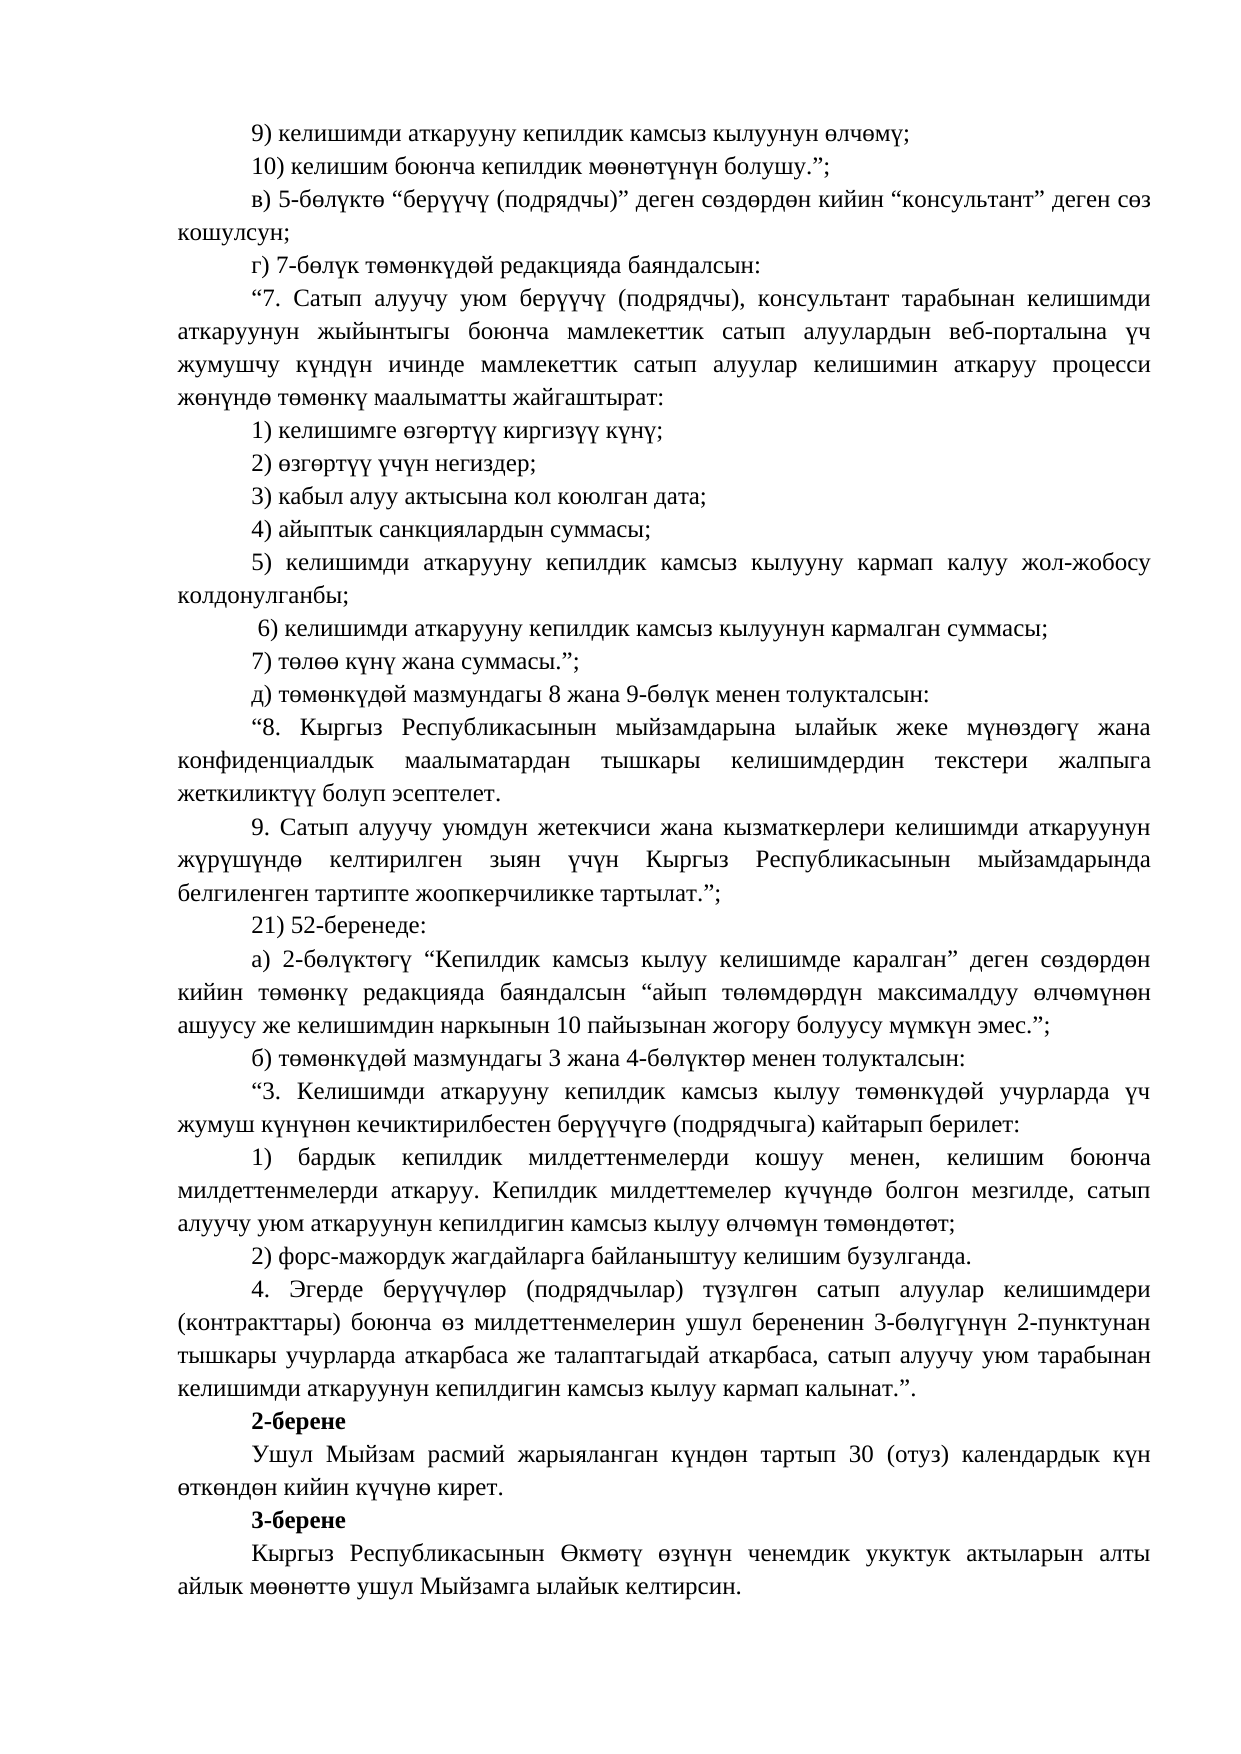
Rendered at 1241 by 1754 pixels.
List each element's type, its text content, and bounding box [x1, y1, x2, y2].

text д) төмөнкүдөй мазмундагы 8 жана 9-бөлүк менен толукталсын: [177, 679, 1152, 708]
text Кыргыз Республикасынын Өкмөтү өзүнүн ченемдик укуктук актыларын алты айлык мөөнөттө ушул Мыйзамга ылайык келтирсин. [177, 1538, 1152, 1600]
text 1) келишимге өзгөртүү киргизүү күнү; [177, 415, 1152, 444]
text “8. Кыргыз Республикасынын мыйзамдарына ылайык жеке мүнөздөгү жана конфиденциалдык маалыматардан тышкары келишимдердин текстери жалпыга жеткиликтүү болуп эсептелет. [177, 712, 1152, 807]
text 9. Сатып алуучу уюмдун жетекчиси жана кызматкерлери келишимди аткаруунун жүрүшүндө келтирилген зыян үчүн Кыргыз Республикасынын мыйзамдарында белгиленген тартипте жоопкерчиликке тартылат.”; [177, 812, 1152, 906]
text б) төмөнкүдөй мазмундагы 3 жана 4-бөлүктөр менен толукталсын: [177, 1043, 1152, 1071]
text 2-берене [177, 1406, 1152, 1435]
text а) 2-бөлүктөгү “Кепилдик камсыз кылуу келишимде каралган” деген сөздөрдөн кийин төмөнкү редакцияда баяндалсын “айып төлөмдөрдүн максималдуу өлчөмүнөн ашуусу же келишимдин наркынын 10 пайызынан жогору болуусу мүмкүн эмес.”; [177, 944, 1152, 1038]
text 5) келишимди аткарууну кепилдик камсыз кылууну кармап калуу жол-жобосу колдонулганбы; [177, 547, 1152, 609]
text 6) келишимди аткарууну кепилдик камсыз кылуунун кармалган суммасы; [177, 613, 1152, 642]
text Ушул Мыйзам расмий жарыяланган күндөн тартып 30 (отуз) календардык күн өткөндөн кийин күчүнө кирет. [177, 1439, 1152, 1501]
text 10) келишим боюнча кепилдик мөөнөтүнүн болушу.”; [177, 151, 1152, 180]
text 4) айыптык санкциялардын суммасы; [177, 514, 1152, 543]
text 9) келишимди аткарууну кепилдик камсыз кылуунун өлчөмү; [177, 118, 1152, 147]
text 4. Эгерде берүүчүлөр (подрядчылар) түзүлгөн сатып алуулар келишимдери (контракттары) боюнча өз милдеттенмелерин ушул берененин 3-бөлүгүнүн 2-пунктунан тышкары учурларда аткарбаса же талаптагыдай аткарбаса, сатып алуучу уюм тарабынан келишимди аткаруунун кепилдигин камсыз кылуу кармап калынат.”. [177, 1274, 1152, 1402]
text г) 7-бөлүк төмөнкүдөй редакцияда баяндалсын: [177, 250, 1152, 279]
text 21) 52-беренеде: [177, 911, 1152, 939]
text 2) форс-мажордук жагдайларга байланыштуу келишим бузулганда. [177, 1241, 1152, 1269]
text “3. Келишимди аткарууну кепилдик камсыз кылуу төмөнкүдөй учурларда үч жумуш күнүнөн кечиктирилбестен берүүчүгө (подрядчыга) кайтарып берилет: [177, 1076, 1152, 1137]
text 1) бардык кепилдик милдеттенмелерди кошуу менен, келишим боюнча милдеттенмелерди аткаруу. Кепилдик милдеттемелер күчүндө болгон мезгилде, сатып алуучу уюм аткаруунун кепилдигин камсыз кылуу өлчөмүн төмөндөтөт; [177, 1142, 1152, 1237]
text 2) өзгөртүү үчүн негиздер; [177, 448, 1152, 477]
text 7) төлөө күнү жана суммасы.”; [177, 646, 1152, 675]
text 3) кабыл алуу актысына кол коюлган дата; [177, 481, 1152, 510]
text в) 5-бөлүктө “берүүчү (подрядчы)” деген сөздөрдөн кийин “консультант” деген сөз кошулсун; [177, 184, 1152, 246]
text 3-берене [177, 1505, 1152, 1534]
text “7. Сатып алуучу уюм берүүчү (подрядчы), консультант тарабынан келишимди аткаруунун жыйынтыгы боюнча мамлекеттик сатып алуулардын веб-порталына үч жумушчу күндүн ичинде мамлекеттик сатып алуулар келишимин аткаруу процесси жөнүндө төмөнкү маалыматты жайгаштырат: [177, 283, 1152, 411]
